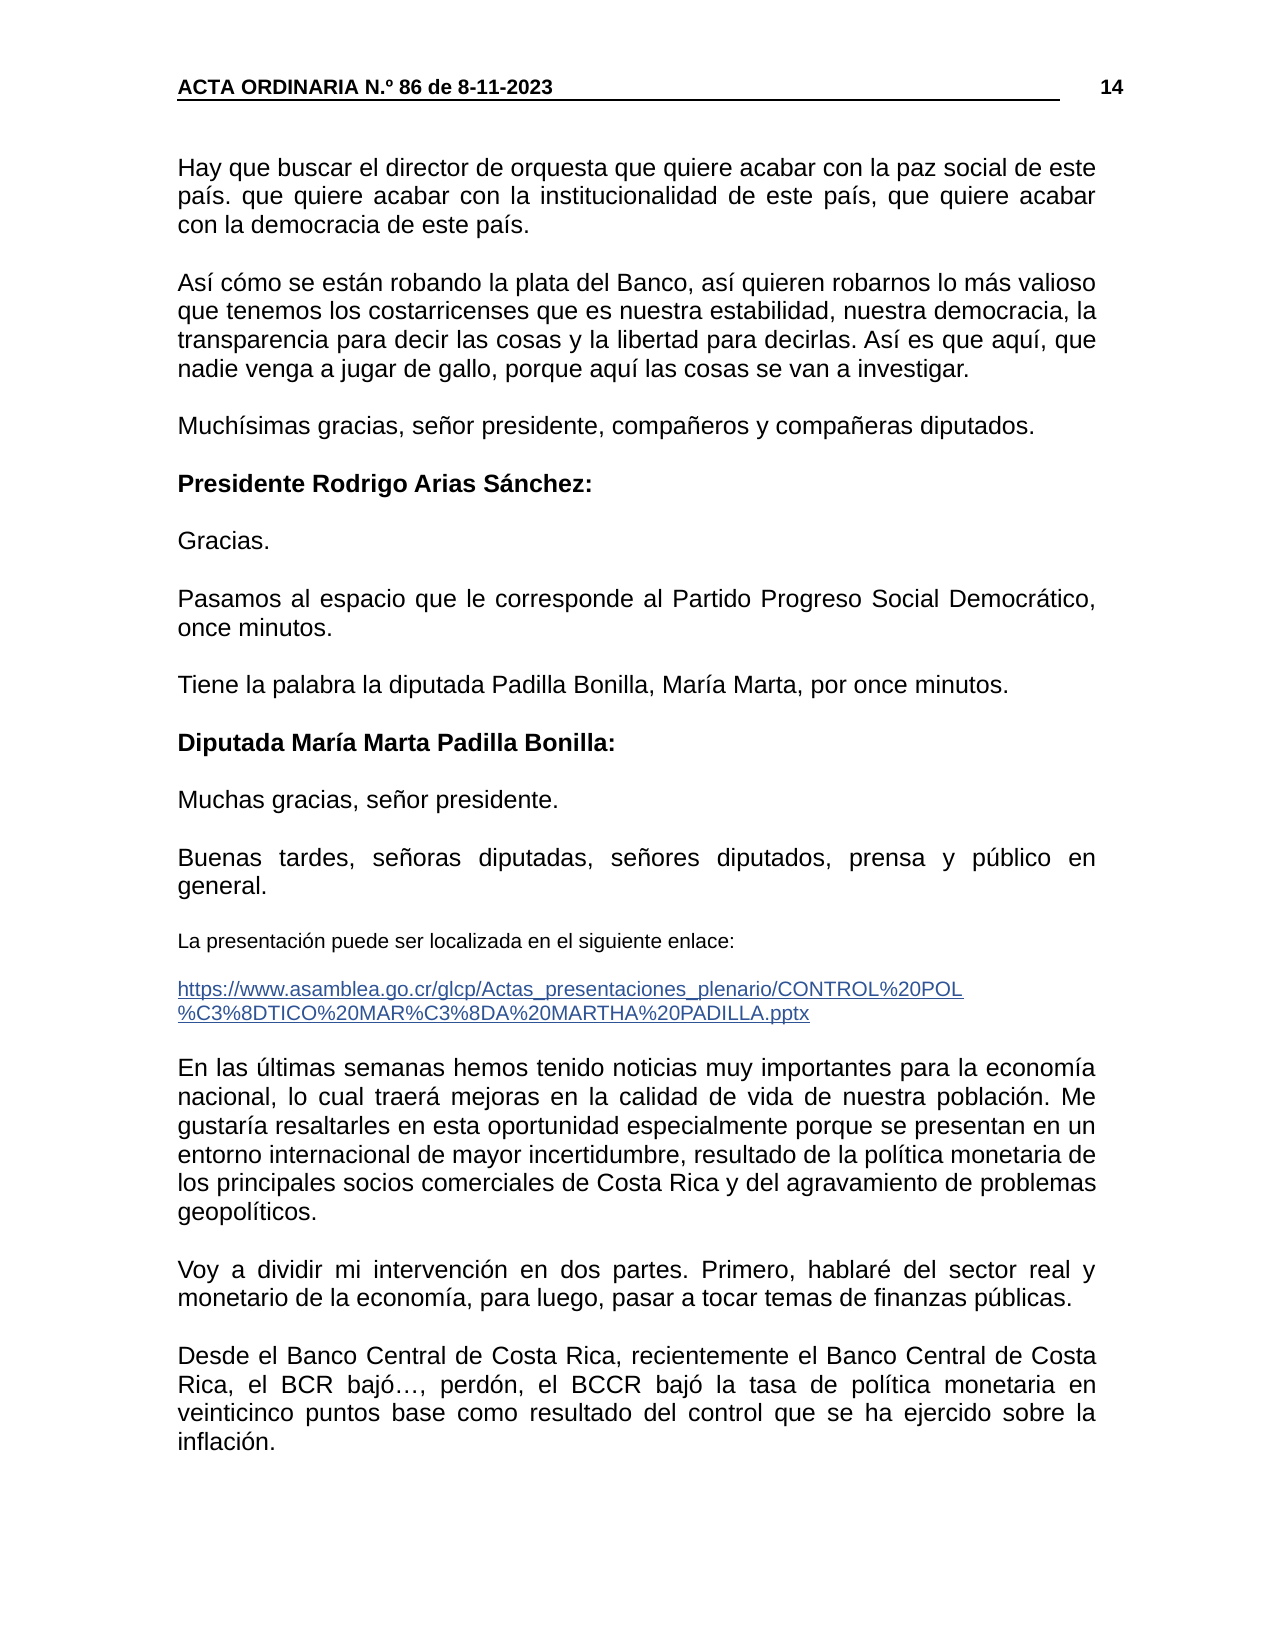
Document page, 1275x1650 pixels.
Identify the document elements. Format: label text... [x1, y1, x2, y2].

text Muchas gracias, señor presidente. [177, 785, 1098, 814]
text Pasamos al espacio que le corresponde al Partido Progreso Social Democrático, once minutos. [177, 584, 1098, 641]
text En las últimas semanas hemos tenido noticias muy importantes para la economía nacional, lo cual traerá mejoras en la calidad de vida de nuestra población. Me gustaría resaltarles en esta oportunidad especialmente porque se presentan en un entorno internacional de mayor incertidumbre, resultado de la política monetaria de los principales socios comerciales de Costa Rica y del agravamiento de problemas geopolíticos. [177, 1053, 1098, 1226]
text Gracias. [177, 526, 1098, 555]
text Tiene la palabra la diputada Padilla Bonilla, María Marta, por once minutos. [177, 670, 1098, 699]
text Hay que buscar el director de orquesta que quiere acabar con la paz social de este país. que quiere acabar con la institucionalidad de este país, que quiere acabar con la democracia de este país. [177, 153, 1098, 239]
text La presentación puede ser localizada en el siguiente enlace: [177, 929, 1098, 953]
text Así cómo se están robando la plata del Banco, así quieren robarnos lo más valioso que tenemos los costarricenses que es nuestra estabilidad, nuestra democracia, la transparencia para decir las cosas y la libertad para decirlas. Así es que aquí, que nadie venga a jugar de gallo, porque aquí las cosas se van a investigar. [177, 268, 1098, 383]
text Buenas tardes, señoras diputadas, señores diputados, prensa y público en general. [177, 843, 1098, 900]
text https://www.asamblea.go.cr/glcp/Actas_presentaciones_plenario/CONTROL%20POL%C3%8DTICO%20MAR%C3%8DA%20MARTHA%20PADILLA.pptx [177, 977, 1098, 1025]
text Diputada María Marta Padilla Bonilla: [177, 728, 1098, 756]
text Desde el Banco Central de Costa Rica, recientemente el Banco Central de Costa Rica, el BCR bajó…, perdón, el BCCR bajó la tasa de política monetaria en veinticinco puntos base como resultado del control que se ha ejercido sobre la inflación. [177, 1341, 1098, 1456]
text Presidente Rodrigo Arias Sánchez: [177, 469, 1098, 498]
text Muchísimas gracias, señor presidente, compañeros y compañeras diputados. [177, 411, 1098, 440]
text Voy a dividir mi intervención en dos partes. Primero, hablaré del sector real y monetario de la economía, para luego, pasar a tocar temas de finanzas públicas. [177, 1255, 1098, 1312]
